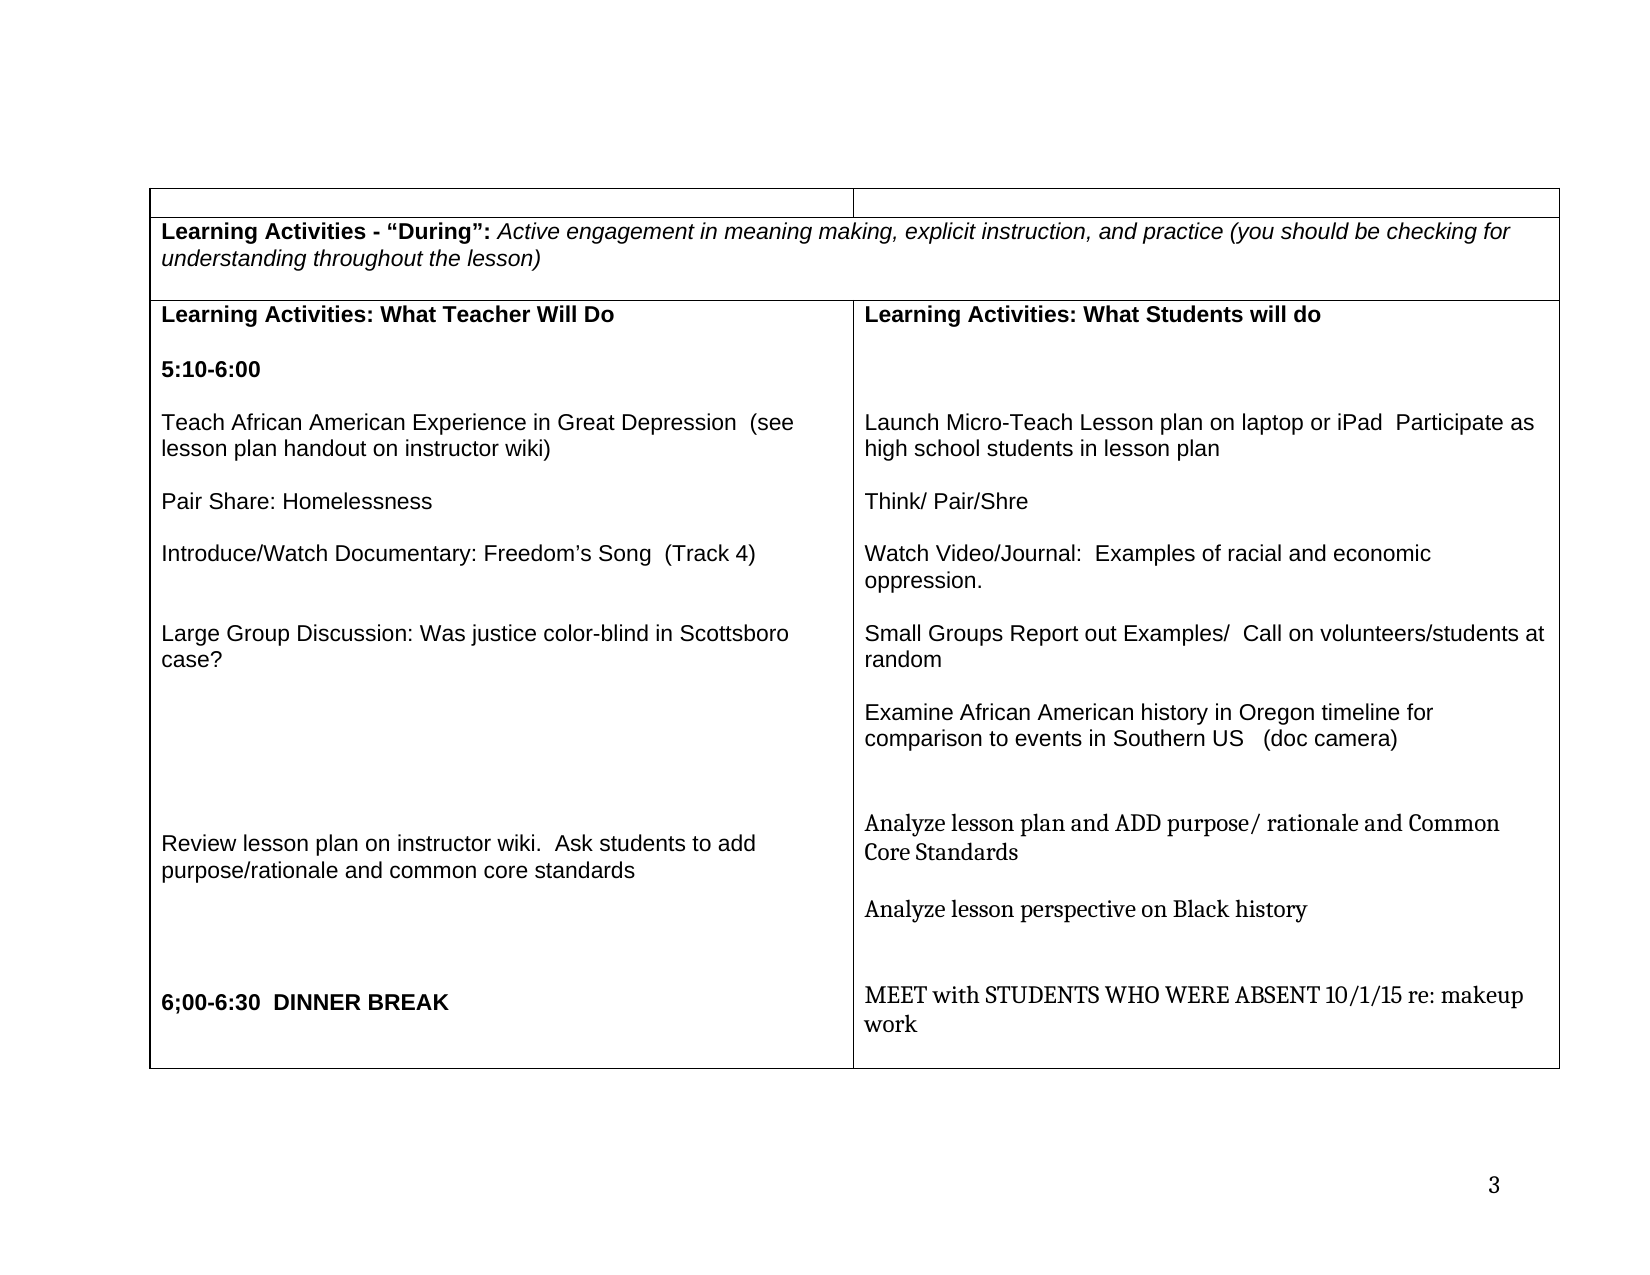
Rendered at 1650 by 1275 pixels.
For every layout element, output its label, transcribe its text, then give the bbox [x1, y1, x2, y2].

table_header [151, 189, 853, 217]
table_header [854, 189, 1559, 217]
table_cell Learning Activities - “During”: Active engagement in meaning making, explicit instruction, and practice (you should be checking for understanding throughout the lesson) [151, 218, 1559, 300]
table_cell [854, 301, 1559, 1067]
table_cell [151, 301, 853, 1067]
